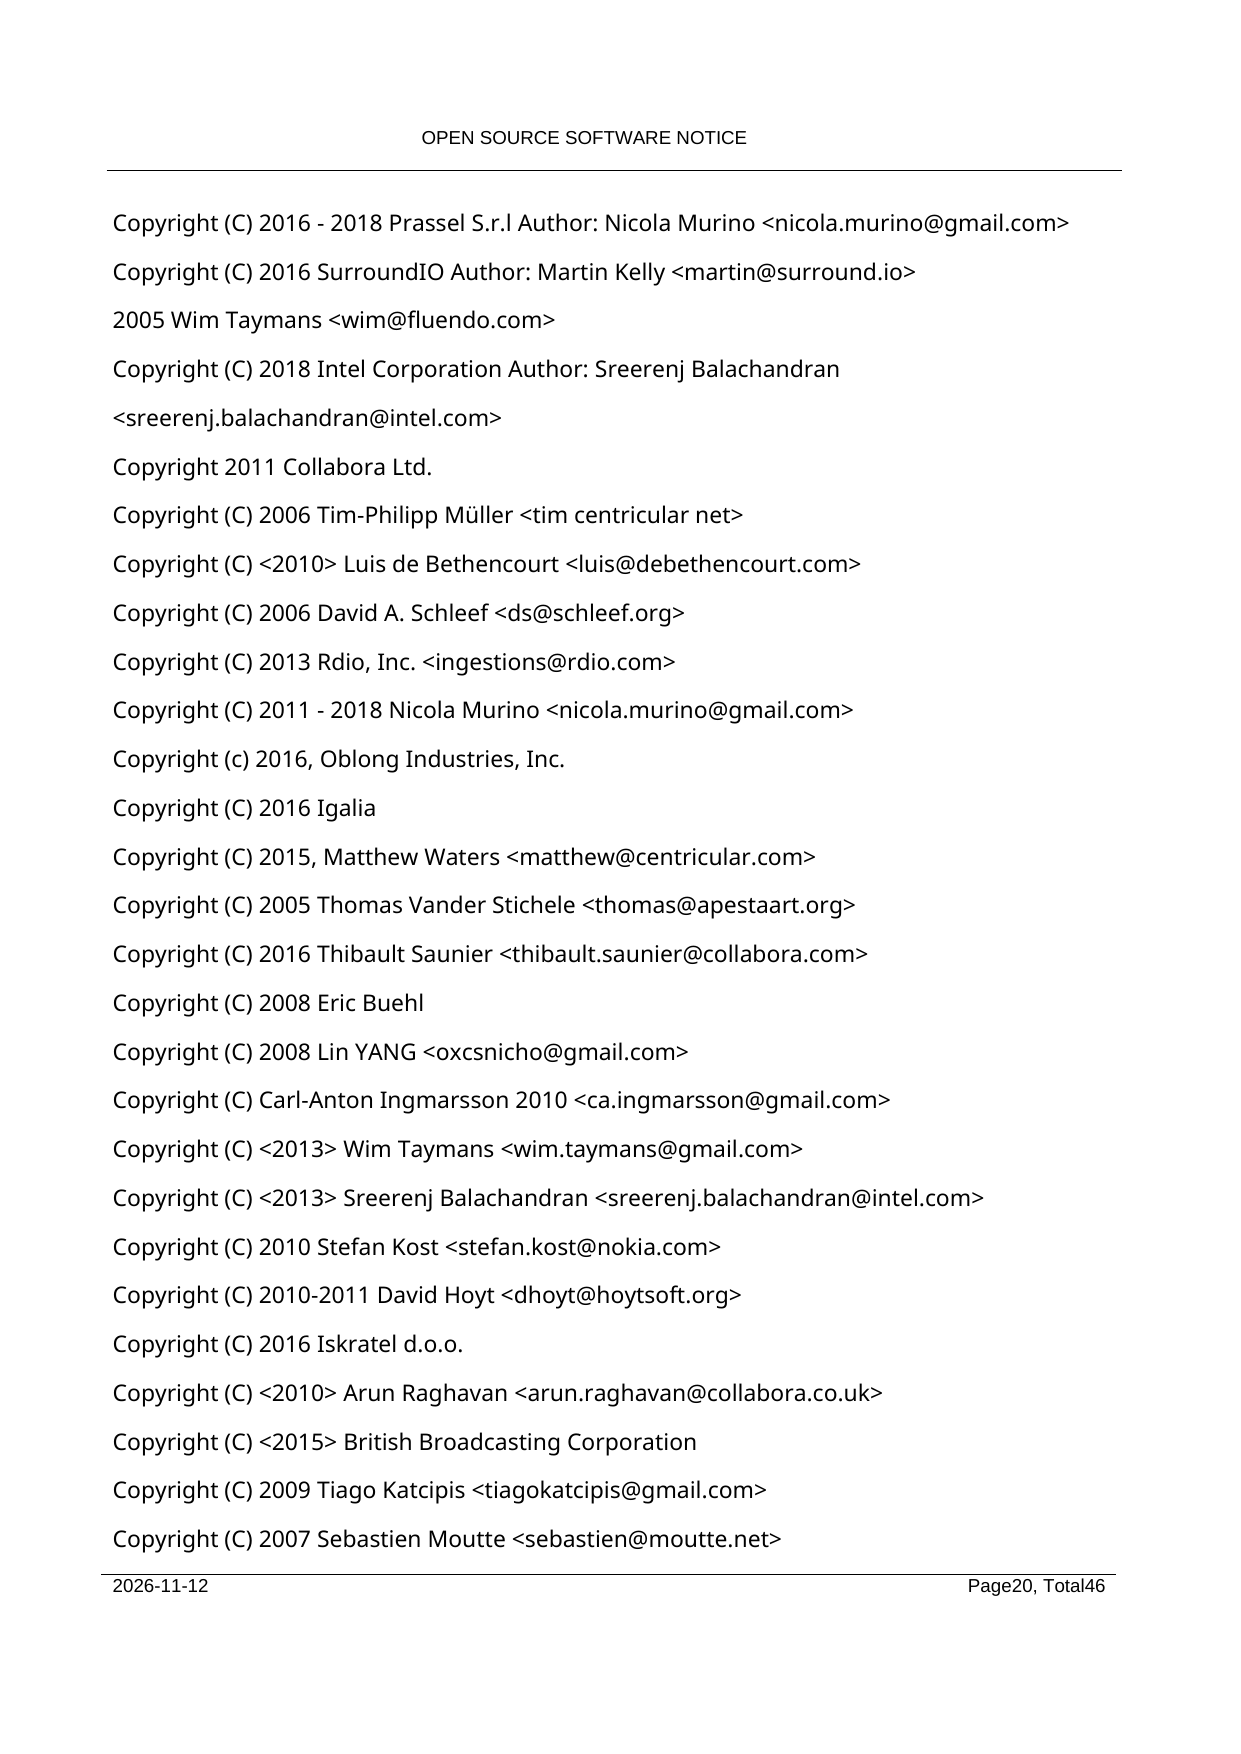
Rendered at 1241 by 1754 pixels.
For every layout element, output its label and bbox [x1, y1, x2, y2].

text [112, 206, 1128, 1555]
